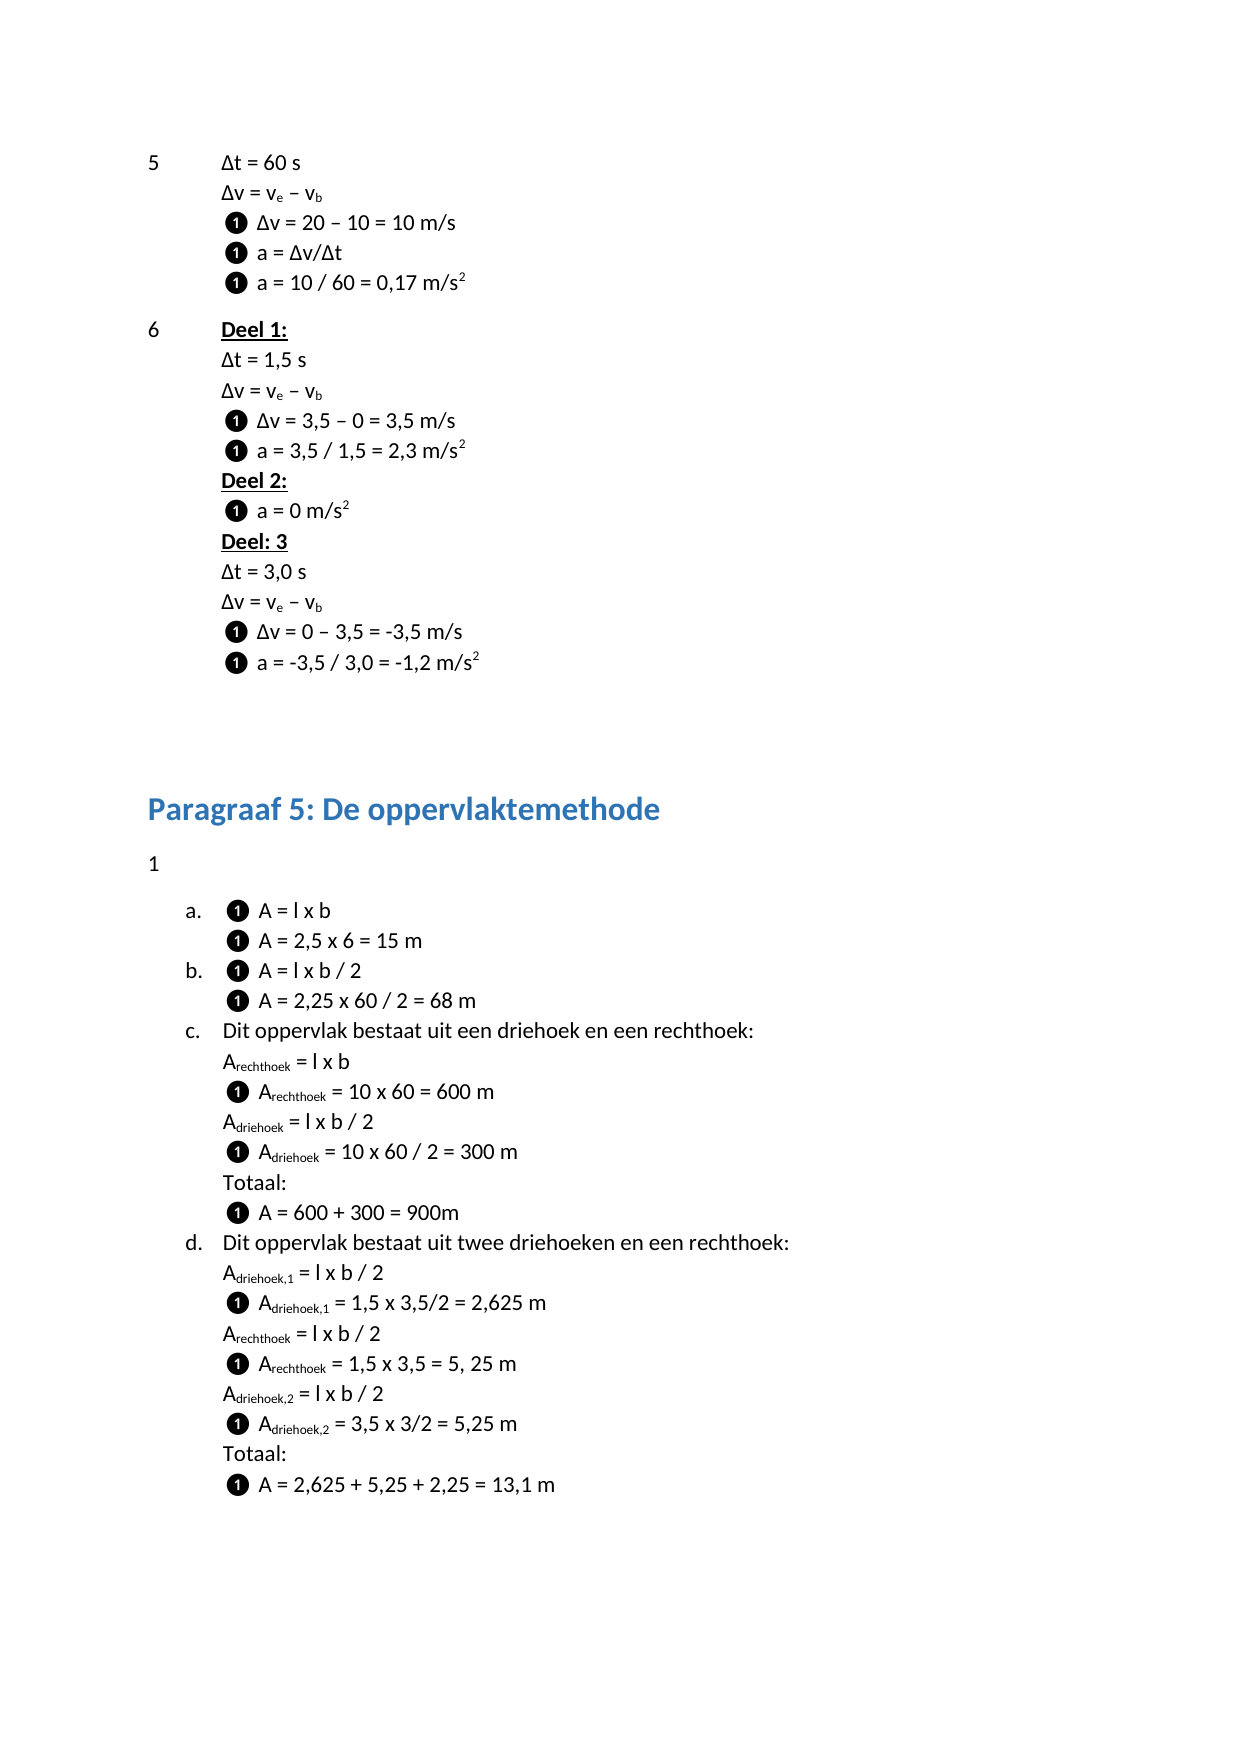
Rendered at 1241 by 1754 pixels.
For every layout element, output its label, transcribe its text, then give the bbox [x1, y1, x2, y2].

text 1 [148, 849, 1093, 877]
text 5 Δt = 60 s Δv = ve – vb ❶ Δv = 20 – 10 = 10 m/s ❶ a = Δv/Δt ❶ a = 10 / 60 = 0,17 m/s2 [148, 148, 1093, 296]
list ❶ A = l x b ❶ A = 2,5 x 6 = 15 m [185, 896, 1093, 954]
text Paragraaf 5: De oppervlaktemethode [148, 788, 1093, 829]
list Dit oppervlak bestaat uit een driehoek en een rechthoek: Arechthoek = l x b ❶ Arechthoek = 10 x 60 = 600 m Adriehoek = l x b / 2 ❶ Adriehoek = 10 x 60 / 2 = 300 m Totaal: ❶ A = 600 + 300 = 900m [185, 1017, 1093, 1226]
text 6 Deel 1: Δt = 1,5 s Δv = ve – vb ❶ Δv = 3,5 – 0 = 3,5 m/s ❶ a = 3,5 / 1,5 = 2,3 m/s2 Deel 2: ❶ a = 0 m/s2 Deel: 3 Δt = 3,0 s Δv = ve – vb ❶ Δv = 0 – 3,5 = -3,5 m/s ❶ a = -3,5 / 3,0 = -1,2 m/s2 [148, 315, 1093, 676]
list ❶ A = l x b / 2 ❶ A = 2,25 x 60 / 2 = 68 m [185, 956, 1093, 1014]
list Dit oppervlak bestaat uit twee driehoeken en een rechthoek: Adriehoek,1 = l x b / 2 ❶ Adriehoek,1 = 1,5 x 3,5/2 = 2,625 m Arechthoek = l x b / 2 ❶ Arechthoek = 1,5 x 3,5 = 5, 25 m Adriehoek,2 = l x b / 2 ❶ Adriehoek,2 = 3,5 x 3/2 = 5,25 m Totaal: ❶ A = 2,625 + 5,25 + 2,25 = 13,1 m [185, 1228, 1093, 1498]
